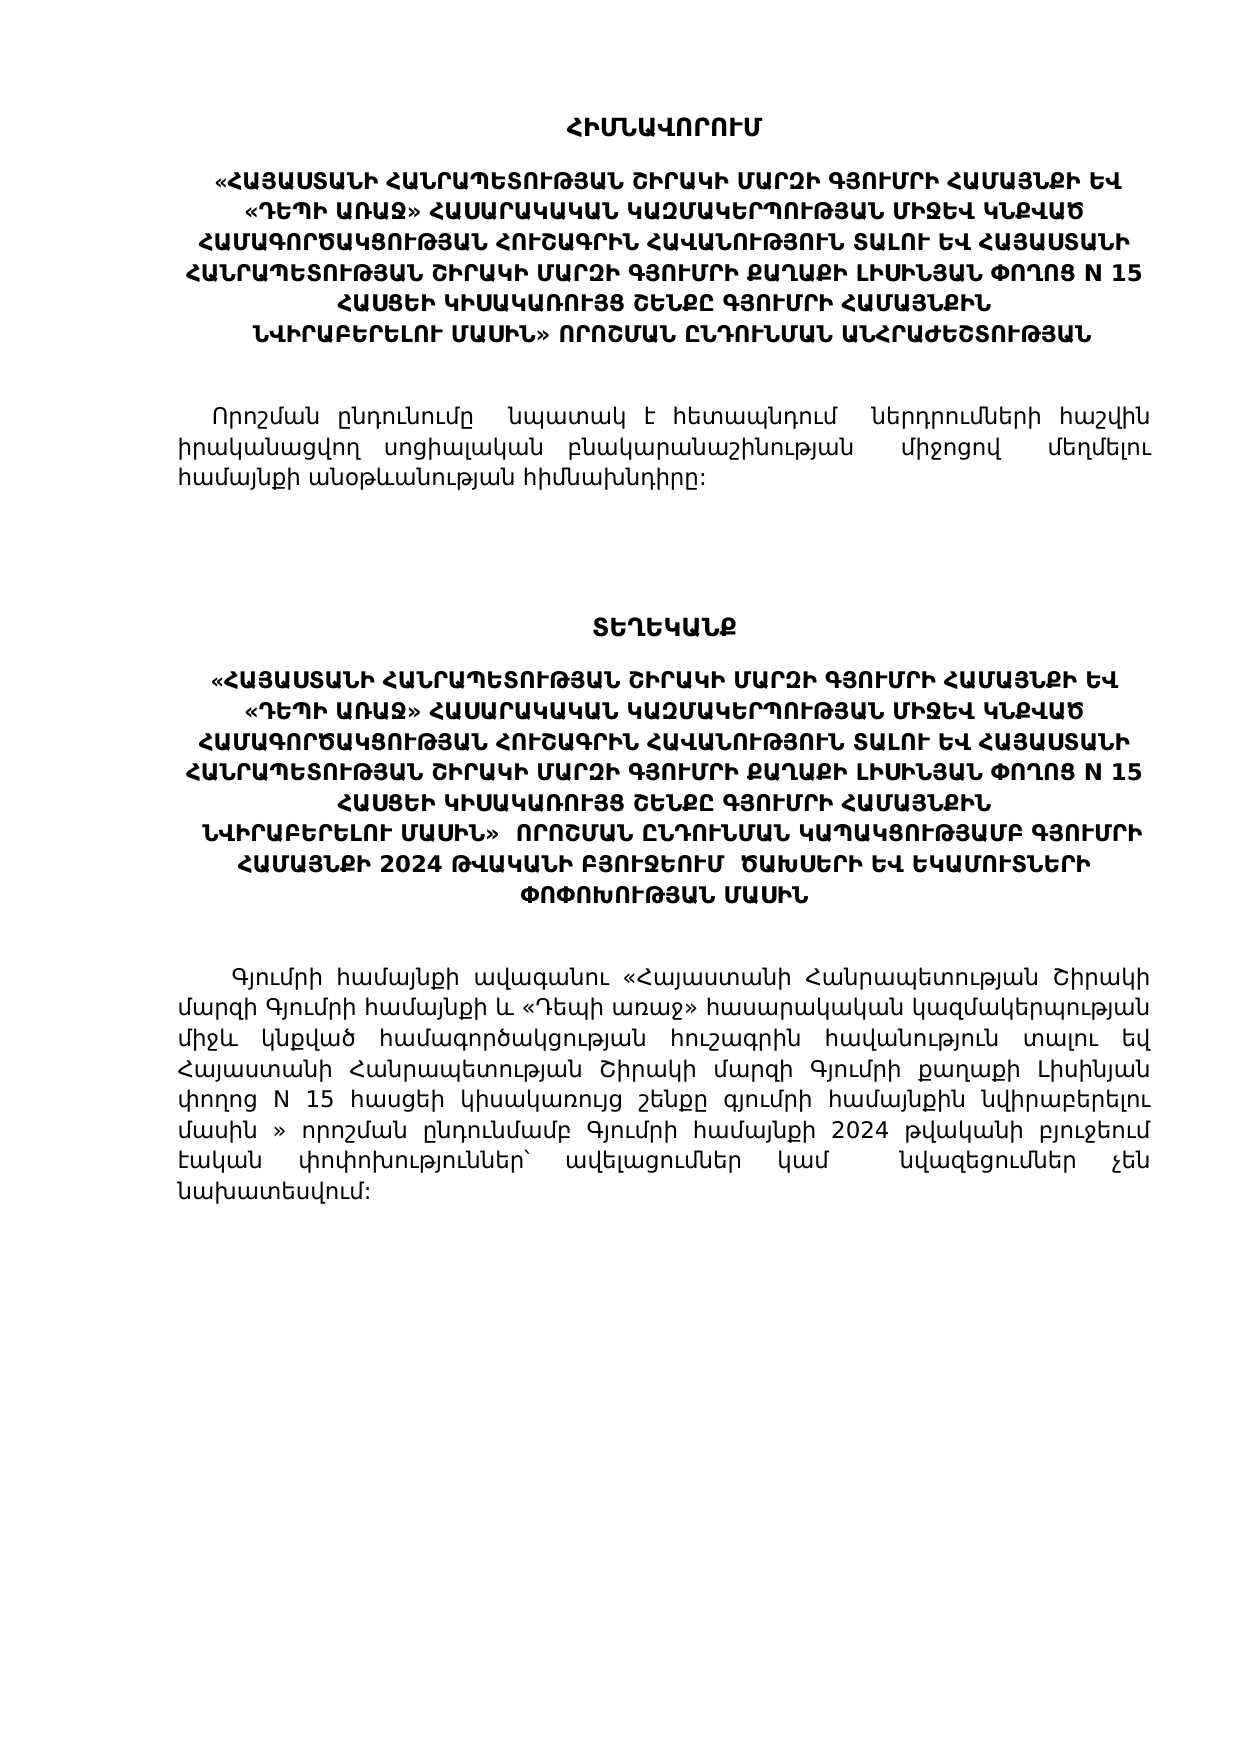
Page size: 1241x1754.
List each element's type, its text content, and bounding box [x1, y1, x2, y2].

text «ՀԱՅԱՍՏԱՆԻ ՀԱՆՐԱՊԵՏՈՒԹՅԱՆ ՇԻՐԱԿԻ ՄԱՐԶԻ ԳՅՈՒՄՐԻ ՀԱՄԱՅՆՔԻ ԵՎ «ԴԵՊԻ ԱՌԱՋ» ՀԱՍԱՐԱԿԱԿԱՆ ԿԱԶՄԱԿԵՐՊՈՒԹՅԱՆ ՄԻՋԵՎ ԿՆՔՎԱԾ ՀԱՄԱԳՈՐԾԱԿՑՈՒԹՅԱՆ ՀՈՒՇԱԳՐԻՆ ՀԱՎԱՆՈՒԹՅՈՒՆ ՏԱԼՈՒ ԵՎ ՀԱՅԱՍՏԱՆԻ ՀԱՆՐԱՊԵՏՈՒԹՅԱՆ ՇԻՐԱԿԻ ՄԱՐԶԻ ԳՅՈՒՄՐԻ ՔԱՂԱՔԻ ԼԻՍԻՆՅԱՆ ՓՈՂՈՑ N 15 ՀԱՍՑԵԻ ԿԻՍԱԿԱՌՈՒՅՑ ՇԵՆՔԸ ԳՅՈՒՄՐԻ ՀԱՄԱՅՆՔԻՆ [177, 667, 1152, 817]
text ՆՎԻՐԱԲԵՐԵԼՈՒ ՄԱՍԻՆ» ՈՐՈՇՄԱՆ ԸՆԴՈՒՆՄԱՆ ԱՆՀՐԱԺԵՇՏՈՒԹՅԱՆ [177, 321, 1152, 348]
text ՀԻՄՆԱՎՈՐՈՒՄ [177, 113, 1152, 143]
text Գյումրի համայնքի ավագանու «Հայաստանի Հանրապետության Շիրակի մարզի Գյումրի համայնքի և «Դեպի առաջ» հասարակական կազմակերպության միջև կնքված համագործակցության հուշագրին հավանություն տալու եվ Հայաստանի Հանրապետության Շիրակի մարզի Գյումրի քաղաքի Լիսինյան փողոց N 15 հասցեի կիսակառույց շենքը գյումրի համայնքին նվիրաբերելու մասին » որոշման ընդունմամբ Գյումրի համայնքի 2024 թվականի բյուջեում էական փոփոխություններ՝ ավելացումներ կամ նվազեցումներ չեն նախատեսվում: [177, 964, 1152, 1205]
text ՏԵՂԵԿԱՆՔ [177, 613, 1152, 642]
text «ՀԱՅԱՍՏԱՆԻ ՀԱՆՐԱՊԵՏՈՒԹՅԱՆ ՇԻՐԱԿԻ ՄԱՐԶԻ ԳՅՈՒՄՐԻ ՀԱՄԱՅՆՔԻ ԵՎ «ԴԵՊԻ ԱՌԱՋ» ՀԱՍԱՐԱԿԱԿԱՆ ԿԱԶՄԱԿԵՐՊՈՒԹՅԱՆ ՄԻՋԵՎ ԿՆՔՎԱԾ ՀԱՄԱԳՈՐԾԱԿՑՈՒԹՅԱՆ ՀՈՒՇԱԳՐԻՆ ՀԱՎԱՆՈՒԹՅՈՒՆ ՏԱԼՈՒ ԵՎ ՀԱՅԱՍՏԱՆԻ ՀԱՆՐԱՊԵՏՈՒԹՅԱՆ ՇԻՐԱԿԻ ՄԱՐԶԻ ԳՅՈՒՄՐԻ ՔԱՂԱՔԻ ԼԻՍԻՆՅԱՆ ՓՈՂՈՑ N 15 ՀԱՍՑԵԻ ԿԻՍԱԿԱՌՈՒՅՑ ՇԵՆՔԸ ԳՅՈՒՄՐԻ ՀԱՄԱՅՆՔԻՆ [177, 168, 1152, 317]
text Որոշման ընդունումը նպատակ է հետապնդում ներդրումների հաշվին իրականացվող սոցիալական բնակարանաշինության միջոցով մեղմելու համայնքի անօթևանության հիմնախնդիրը: [177, 403, 1152, 491]
text ՆՎԻՐԱԲԵՐԵԼՈՒ ՄԱՍԻՆ» ՈՐՈՇՄԱՆ ԸՆԴՈՒՆՄԱՆ ԿԱՊԱԿՑՈՒԹՅԱՄԲ ԳՅՈՒՄՐԻ ՀԱՄԱՅՆՔԻ 2024 ԹՎԱԿԱՆԻ ԲՅՈՒՋԵՈՒՄ ԾԱԽՍԵՐԻ ԵՎ ԵԿԱՄՈՒՏՆԵՐԻ ՓՈՓՈԽՈՒԹՅԱՆ ՄԱՍԻՆ [177, 821, 1152, 908]
